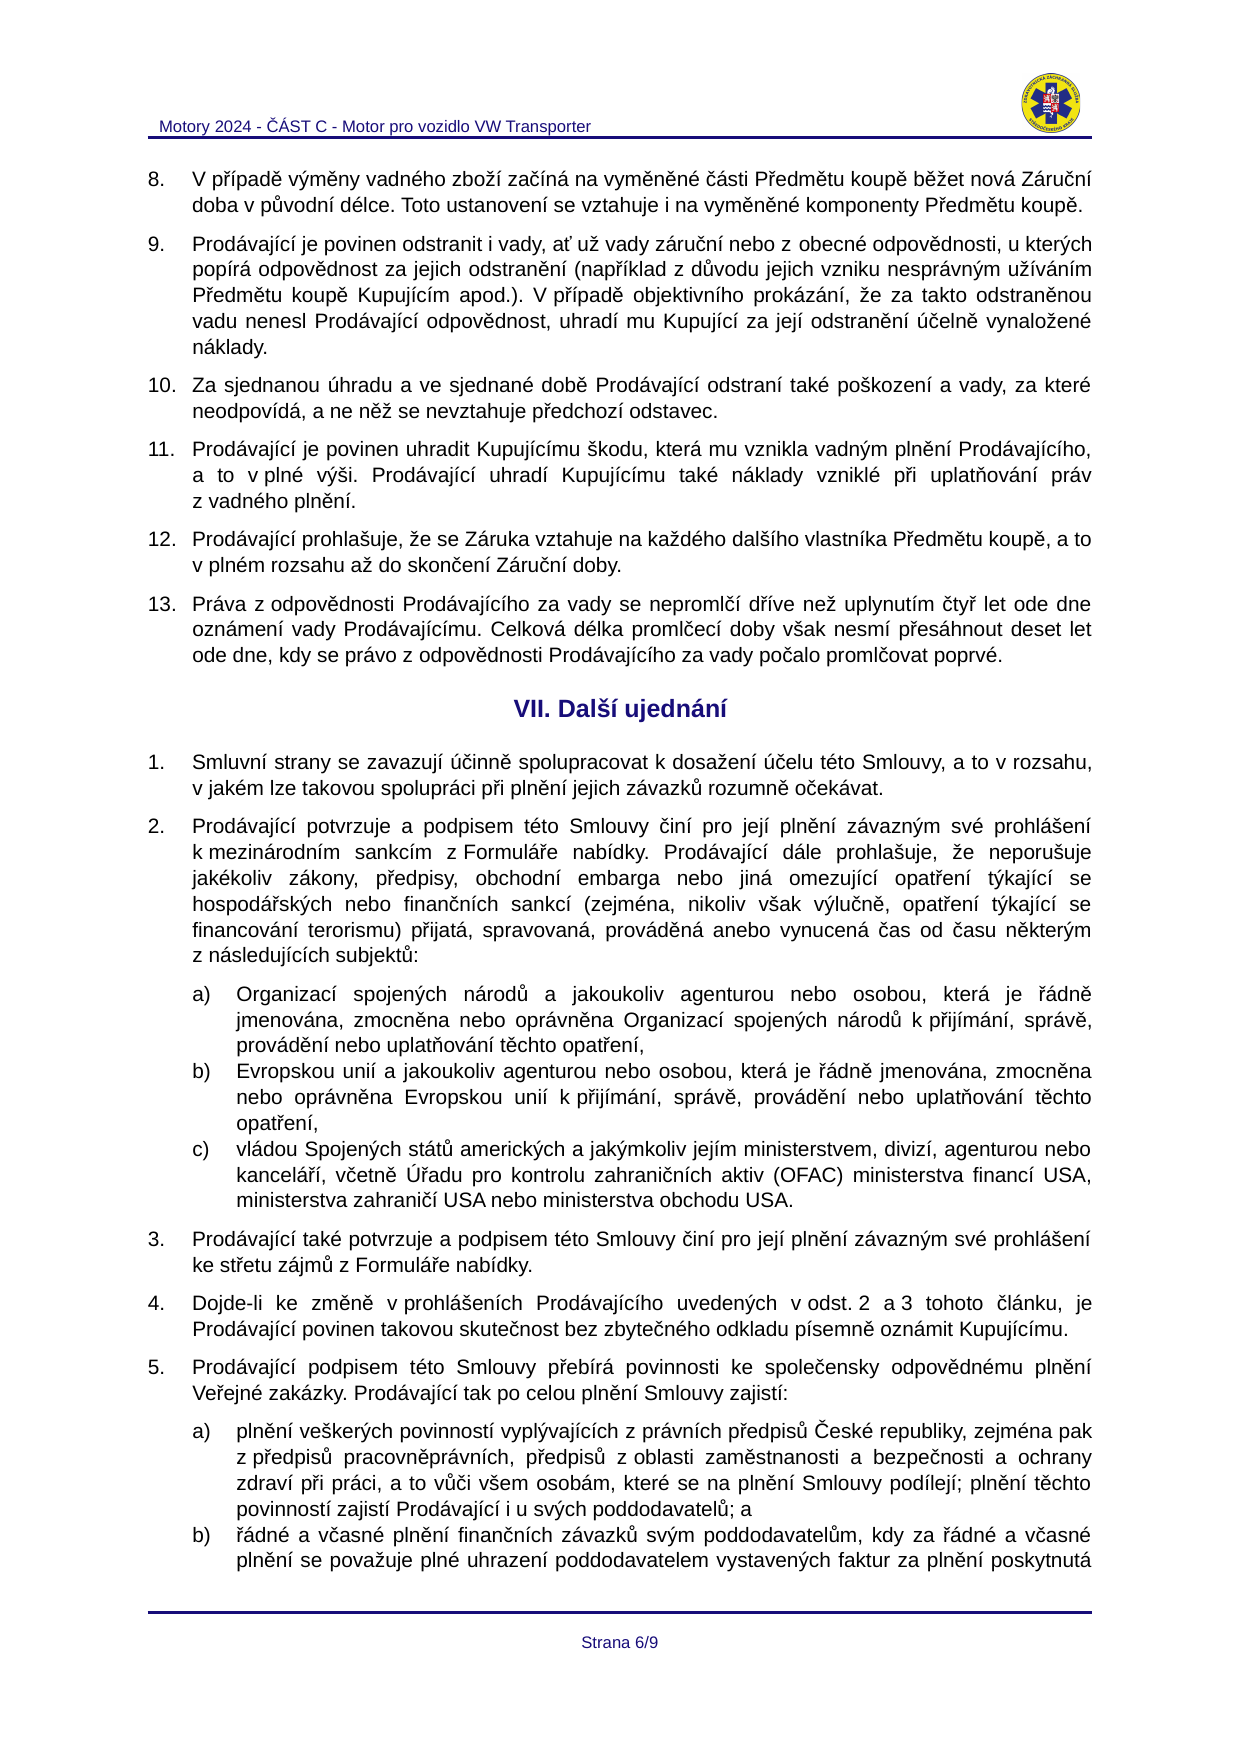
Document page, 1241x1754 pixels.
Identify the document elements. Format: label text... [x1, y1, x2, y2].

text Další ujednání [148, 694, 1093, 723]
text Dojde-li ke změně v prohlášeních Prodávajícího uvedených v odst. 2 a 3 tohoto článku, je Prodávající povinen takovou skutečnost bez zbytečného odkladu písemně oznámit Kupujícímu. [148, 1291, 1093, 1341]
text vládou Spojených států amerických a jakýmkoliv jejím ministerstvem, divizí, agenturou nebo kanceláří, včetně Úřadu pro kontrolu zahraničních aktiv (OFAC) ministerstva financí USA, ministerstva zahraničí USA nebo ministerstva obchodu USA. [192, 1137, 1093, 1212]
text Prodávající prohlašuje, že se Záruka vztahuje na každého dalšího vlastníka Předmětu koupě, a to v plném rozsahu až do skončení Záruční doby. [148, 527, 1093, 577]
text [192, 1522, 1093, 1572]
text Prodávající potvrzuje a podpisem této Smlouvy činí pro její plnění závazným své prohlášení k mezinárodním sankcím z Formuláře nabídky. Prodávající dále prohlašuje, že neporušuje jakékoliv zákony, předpisy, obchodní embarga nebo jiná omezující opatření týkající se hospodářských nebo finančních sankcí (zejména, nikoliv však výlučně, opatření týkající se financování terorismu) přijatá, spravovaná, prováděná anebo vynucená čas od času některým z následujících subjektů: [148, 814, 1093, 967]
text Prodávající je povinen uhradit Kupujícímu škodu, která mu vznikla vadným plnění Prodávajícího, a to v plné výši. Prodávající uhradí Kupujícímu také náklady vzniklé při uplatňování práv z vadného plnění. [148, 437, 1093, 513]
text Prodávající je povinen odstranit i vady, ať už vady záruční nebo z obecné odpovědnosti, u kterých popírá odpovědnost za jejich odstranění (například z důvodu jejich vzniku nesprávným užíváním Předmětu koupě Kupujícím apod.). V případě objektivního prokázání, že za takto odstraněnou vadu nenesl Prodávající odpovědnost, uhradí mu Kupující za její odstranění účelně vynaložené náklady. [148, 231, 1093, 359]
text Smluvní strany se zavazují účinně spolupracovat k dosažení účelu této Smlouvy, a to v rozsahu, v jakém lze takovou spolupráci při plnění jejich závazků rozumně očekávat. [148, 750, 1093, 800]
text Práva z odpovědnosti Prodávajícího za vady se nepromlčí dříve než uplynutím čtyř let ode dne oznámení vady Prodávajícímu. Celková délka promlčecí doby však nesmí přesáhnout deset let ode dne, kdy se právo z odpovědnosti Prodávajícího za vady počalo promlčovat poprvé. [148, 591, 1093, 667]
text Za sjednanou úhradu a ve sjednané době Prodávající odstraní také poškození a vady, za které neodpovídá, a ne něž se nevztahuje předchozí odstavec. [148, 373, 1093, 423]
text Organizací spojených národů a jakoukoliv agenturou nebo osobou, která je řádně jmenována, zmocněna nebo oprávněna Organizací spojených národů k přijímání, správě, provádění nebo uplatňování těchto opatření, [192, 982, 1093, 1057]
text Evropskou unií a jakoukoliv agenturou nebo osobou, která je řádně jmenována, zmocněna nebo oprávněna Evropskou unií k přijímání, správě, provádění nebo uplatňování těchto opatření, [192, 1059, 1093, 1135]
text Prodávající podpisem této Smlouvy přebírá povinnosti ke společensky odpovědnému plnění Veřejné zakázky. Prodávající tak po celou plnění Smlouvy zajistí: [148, 1355, 1093, 1405]
picture [1021, 73, 1081, 133]
text Prodávající také potvrzuje a podpisem této Smlouvy činí pro její plnění závazným své prohlášení ke střetu zájmů z Formuláře nabídky. [148, 1227, 1093, 1276]
text plnění veškerých povinností vyplývajících z právních předpisů České republiky, zejména pak z předpisů pracovněprávních, předpisů z oblasti zaměstnanosti a bezpečnosti a ochrany zdraví při práci, a to vůči všem osobám, které se na plnění Smlouvy podílejí; plnění těchto povinností zajistí Prodávající i u svých poddodavatelů; a [192, 1419, 1093, 1521]
text V případě výměny vadného zboží začíná na vyměněné části Předmětu koupě běžet nová Záruční doba v původní délce. Toto ustanovení se vztahuje i na vyměněné komponenty Předmětu koupě. [148, 167, 1093, 217]
